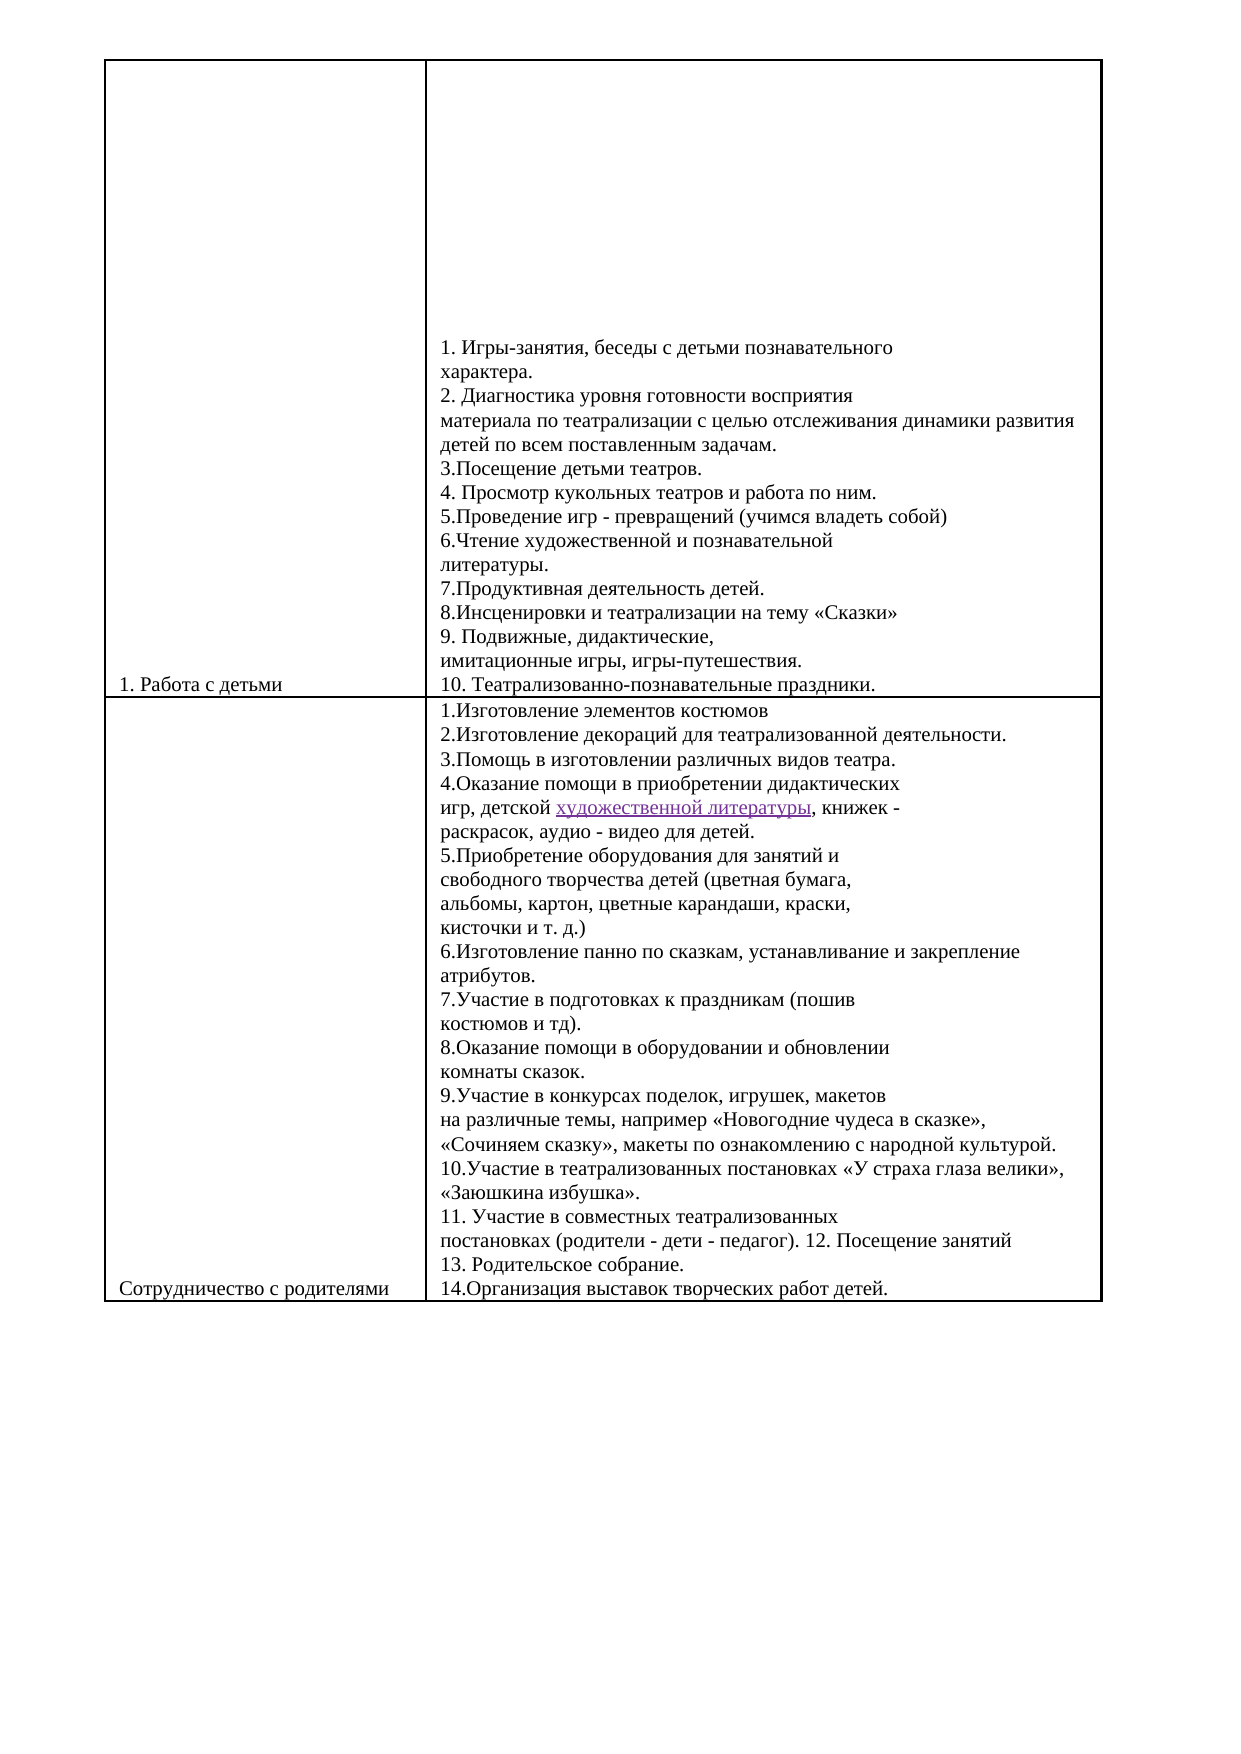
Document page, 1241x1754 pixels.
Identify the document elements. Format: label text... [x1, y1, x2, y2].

table_cell Сотрудничество с родителями [106, 698, 425, 1300]
table_cell 1. Работа с детьми [106, 61, 425, 696]
table_cell 1.Изготовление элементов костюмов 2.Изготовление декораций для театрализованной деятельности. 3.Помощь в изготовлении различных видов театра. 4.Оказание помощи в приобретении дидактических игр, детской художественной литературы, книжек - раскрасок, аудио - видео для детей. 5.Приобретение оборудования для занятий и свободного творчества детей (цветная бумага, альбомы, картон, цветные карандаши, краски, кисточки и т. д.) 6.Изготовление панно по сказкам, устанавливание и закрепление атрибутов. 7.Участие в подготовках к праздникам (пошив костюмов и тд). 8.Оказание помощи в оборудовании и обновлении комнаты сказок. 9.Участие в конкурсах поделок, игрушек, макетов на различные темы, например «Новогодние чудеса в сказке», «Сочиняем сказку», макеты по ознакомлению с народной культурой. 10.Участие в театрализованных постановках «У страха глаза велики», «Заюшкина избушка». 11. Участие в совместных театрализованных постановках (родители - дети - педагог). 12. Посещение занятий 13. Родительское собрание. 14.Организация выставок творческих работ детей. [427, 698, 1100, 1300]
table_cell 1. Игры-занятия, беседы с детьми познавательного характера. 2. Диагностика уровня готовности восприятия материала по театрализации с целью отслеживания динамики развития детей по всем поставленным задачам. 3.Посещение детьми театров. 4. Просмотр кукольных театров и работа по ним. 5.Проведение игр - превращений (учимся владеть собой) 6.Чтение художественной и познавательной литературы. 7.Продуктивная деятельность детей. 8.Инсценировки и театрализации на тему «Сказки» 9. Подвижные, дидактические, имитационные игры, игры-путешествия. 10. Театрализованно-познавательные праздники. [427, 61, 1100, 696]
